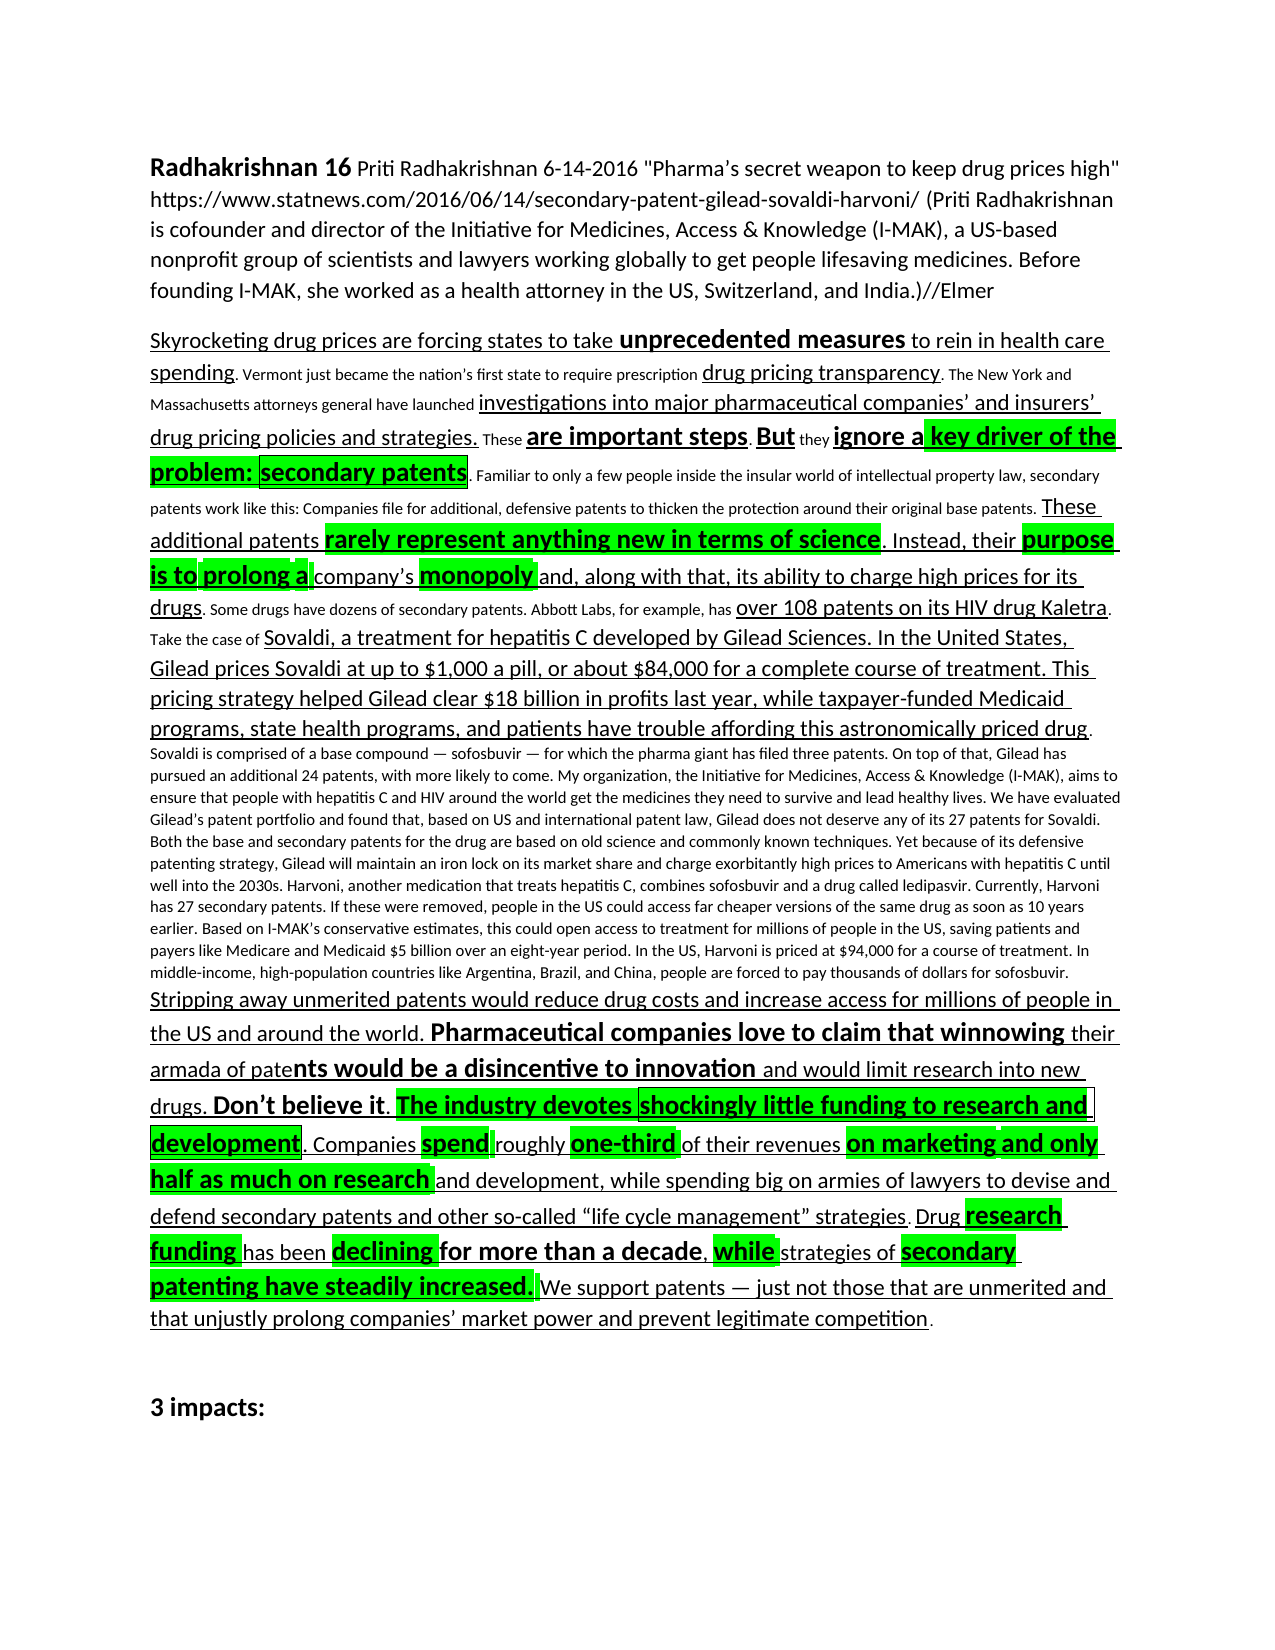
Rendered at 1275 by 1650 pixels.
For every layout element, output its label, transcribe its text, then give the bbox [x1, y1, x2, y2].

text Radhakrishnan 16 Priti Radhakrishnan 6-14-2016 "Pharma’s secret weapon to keep drug prices high" https://www.statnews.com/2016/06/14/secondary-patent-gilead-sovaldi-harvoni/ (Priti Radhakrishnan is cofounder and director of the Initiative for Medicines, Access & Knowledge (I-MAK), a US-based nonprofit group of scientists and lawyers working globally to get people lifesaving medicines. Before founding I-MAK, she worked as a health attorney in the US, Switzerland, and India.)//Elmer [150, 150, 1125, 304]
subtitle 3 impacts: [150, 1390, 1125, 1423]
text Skyrocketing drug prices are forcing states to take unprecedented measures to rein in health care spending. Vermont just became the nation’s first state to require prescription drug pricing transparency. The New York and Massachusetts attorneys general have launched investigations into major pharmaceutical companies’ and insurers’ drug pricing policies and strategies. These are important steps. But they ignore a key driver of the problem: secondary patents. Familiar to only a few people inside the insular world of intellectual property law, secondary patents work like this: Companies file for additional, defensive patents to thicken the protection around their original base patents. These additional patents rarely represent anything new in terms of science. Instead, their purpose is to prolong a company’s monopoly and, along with that, its ability to charge high prices for its drugs. Some drugs have dozens of secondary patents. Abbott Labs, for example, has over 108 patents on its HIV drug Kaletra. Take the case of Sovaldi, a treatment for hepatitis C developed by Gilead Sciences. In the United States, Gilead prices Sovaldi at up to $1,000 a pill, or about $84,000 for a complete course of treatment. This pricing strategy helped Gilead clear $18 billion in profits last year, while taxpayer-funded Medicaid programs, state health programs, and patients have trouble affording this astronomically priced drug. Sovaldi is comprised of a base compound — sofosbuvir — for which the pharma giant has filed three patents. On top of that, Gilead has pursued an additional 24 patents, with more likely to come. My organization, the Initiative for Medicines, Access & Knowledge (I-MAK), aims to ensure that people with hepatitis C and HIV around the world get the medicines they need to survive and lead healthy lives. We have evaluated Gilead’s patent portfolio and found that, based on US and international patent law, Gilead does not deserve any of its 27 patents for Sovaldi. Both the base and secondary patents for the drug are based on old science and commonly known techniques. Yet because of its defensive patenting strategy, Gilead will maintain an iron lock on its market share and charge exorbitantly high prices to Americans with hepatitis C until well into the 2030s. Harvoni, another medication that treats hepatitis C, combines sofosbuvir and a drug called ledipasvir. Currently, Harvoni has 27 secondary patents. If these were removed, people in the US could access far cheaper versions of the same drug as soon as 10 years earlier. Based on I-MAK’s conservative estimates, this could open access to treatment for millions of people in the US, saving patients and payers like Medicare and Medicaid $5 billion over an eight-year period. In the US, Harvoni is priced at $94,000 for a course of treatment. In middle-income, high-population countries like Argentina, Brazil, and China, people are forced to pay thousands of dollars for sofosbuvir. Stripping away unmerited patents would reduce drug costs and increase access for millions of people in the US and around the world. Pharmaceutical companies love to claim that winnowing their armada of patents would be a disincentive to innovation and would limit research into new drugs. Don’t believe it. The industry devotes shockingly little funding to research and development. Companies spend roughly one-third of their revenues on marketing and only half as much on research and development, while spending big on armies of lawyers to devise and defend secondary patents and other so-called “life cycle management” strategies. Drug research funding has been declining for more than a decade, while strategies of secondary patenting have steadily increased. We support patents — just not those that are unmerited and that unjustly prolong companies’ market power and prevent legitimate competition. [150, 323, 1125, 1332]
